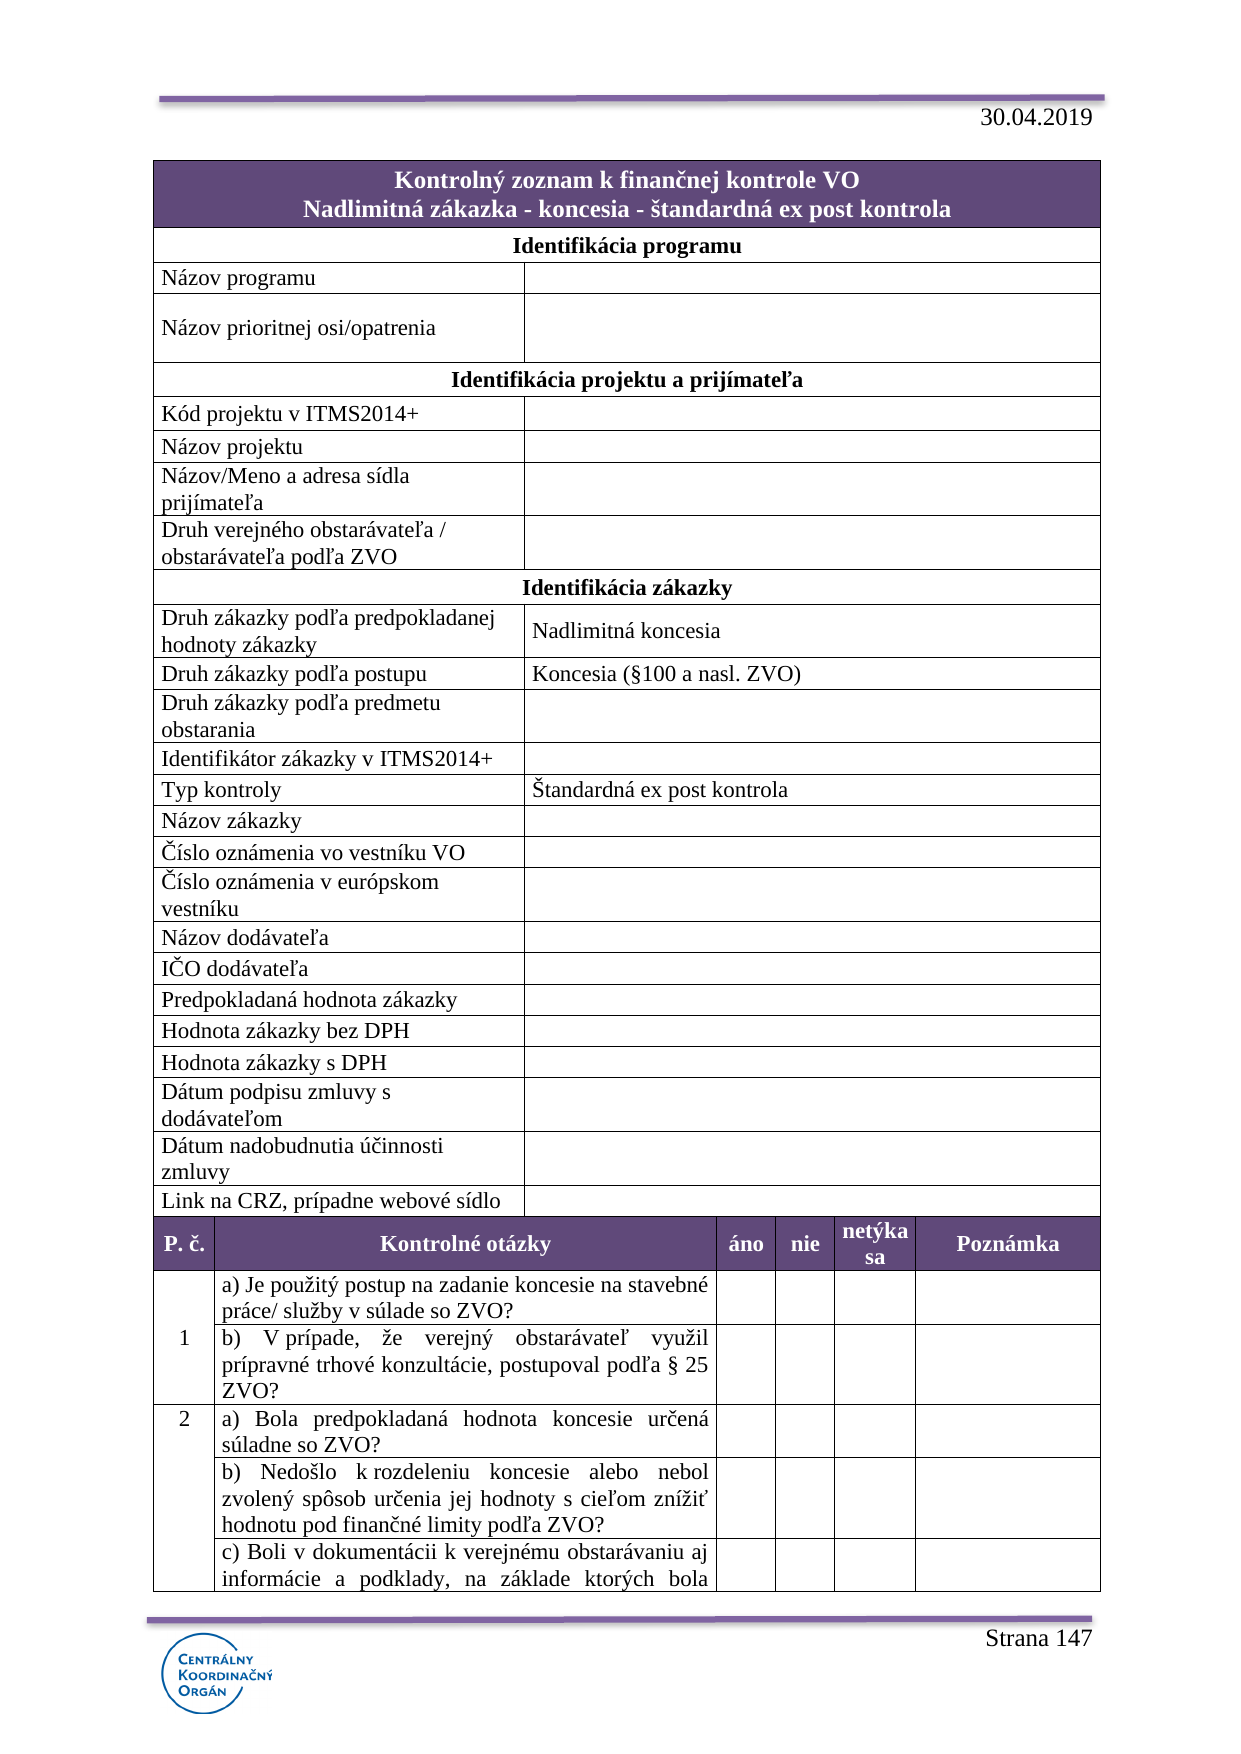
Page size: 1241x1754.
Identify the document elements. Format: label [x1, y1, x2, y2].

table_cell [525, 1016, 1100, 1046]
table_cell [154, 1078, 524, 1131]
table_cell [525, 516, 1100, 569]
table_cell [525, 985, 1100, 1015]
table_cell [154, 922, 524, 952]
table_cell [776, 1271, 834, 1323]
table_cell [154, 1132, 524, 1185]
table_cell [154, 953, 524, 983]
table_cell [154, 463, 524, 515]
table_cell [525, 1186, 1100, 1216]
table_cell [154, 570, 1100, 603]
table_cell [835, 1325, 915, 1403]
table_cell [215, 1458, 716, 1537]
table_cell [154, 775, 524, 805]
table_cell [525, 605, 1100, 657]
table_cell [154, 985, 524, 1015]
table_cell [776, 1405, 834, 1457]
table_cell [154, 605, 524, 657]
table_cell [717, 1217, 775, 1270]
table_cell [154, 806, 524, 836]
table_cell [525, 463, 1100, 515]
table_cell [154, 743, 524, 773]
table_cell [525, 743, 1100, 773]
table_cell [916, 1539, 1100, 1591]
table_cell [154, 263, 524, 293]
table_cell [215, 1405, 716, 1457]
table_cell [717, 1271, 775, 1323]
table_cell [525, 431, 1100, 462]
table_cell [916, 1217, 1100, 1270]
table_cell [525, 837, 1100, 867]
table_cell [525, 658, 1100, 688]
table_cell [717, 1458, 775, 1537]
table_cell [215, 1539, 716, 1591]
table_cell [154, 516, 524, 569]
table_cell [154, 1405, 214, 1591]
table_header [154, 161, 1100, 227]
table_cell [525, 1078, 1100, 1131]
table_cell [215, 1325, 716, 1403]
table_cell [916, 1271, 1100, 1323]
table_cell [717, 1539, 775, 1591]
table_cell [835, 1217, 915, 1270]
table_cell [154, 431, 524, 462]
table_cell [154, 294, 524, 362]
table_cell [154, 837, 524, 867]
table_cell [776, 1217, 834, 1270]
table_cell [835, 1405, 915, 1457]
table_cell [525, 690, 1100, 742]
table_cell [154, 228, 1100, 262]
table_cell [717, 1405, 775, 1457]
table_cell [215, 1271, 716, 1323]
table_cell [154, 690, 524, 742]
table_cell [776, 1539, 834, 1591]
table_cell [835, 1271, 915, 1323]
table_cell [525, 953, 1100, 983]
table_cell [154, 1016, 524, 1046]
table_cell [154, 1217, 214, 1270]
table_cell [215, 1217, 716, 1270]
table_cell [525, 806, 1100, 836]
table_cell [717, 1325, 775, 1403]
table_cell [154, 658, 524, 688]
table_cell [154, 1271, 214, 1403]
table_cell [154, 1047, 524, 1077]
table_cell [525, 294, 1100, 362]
picture [159, 1631, 272, 1713]
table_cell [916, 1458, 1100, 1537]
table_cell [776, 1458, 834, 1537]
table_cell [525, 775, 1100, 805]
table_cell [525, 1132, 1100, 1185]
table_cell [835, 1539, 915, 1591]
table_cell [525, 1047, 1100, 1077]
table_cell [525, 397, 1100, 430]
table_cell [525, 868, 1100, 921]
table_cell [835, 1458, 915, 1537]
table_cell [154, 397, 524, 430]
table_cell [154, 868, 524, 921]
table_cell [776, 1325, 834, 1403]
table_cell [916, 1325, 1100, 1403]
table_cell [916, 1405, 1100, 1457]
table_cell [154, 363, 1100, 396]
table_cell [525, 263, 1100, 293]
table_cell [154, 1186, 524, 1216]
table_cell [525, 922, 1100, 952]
